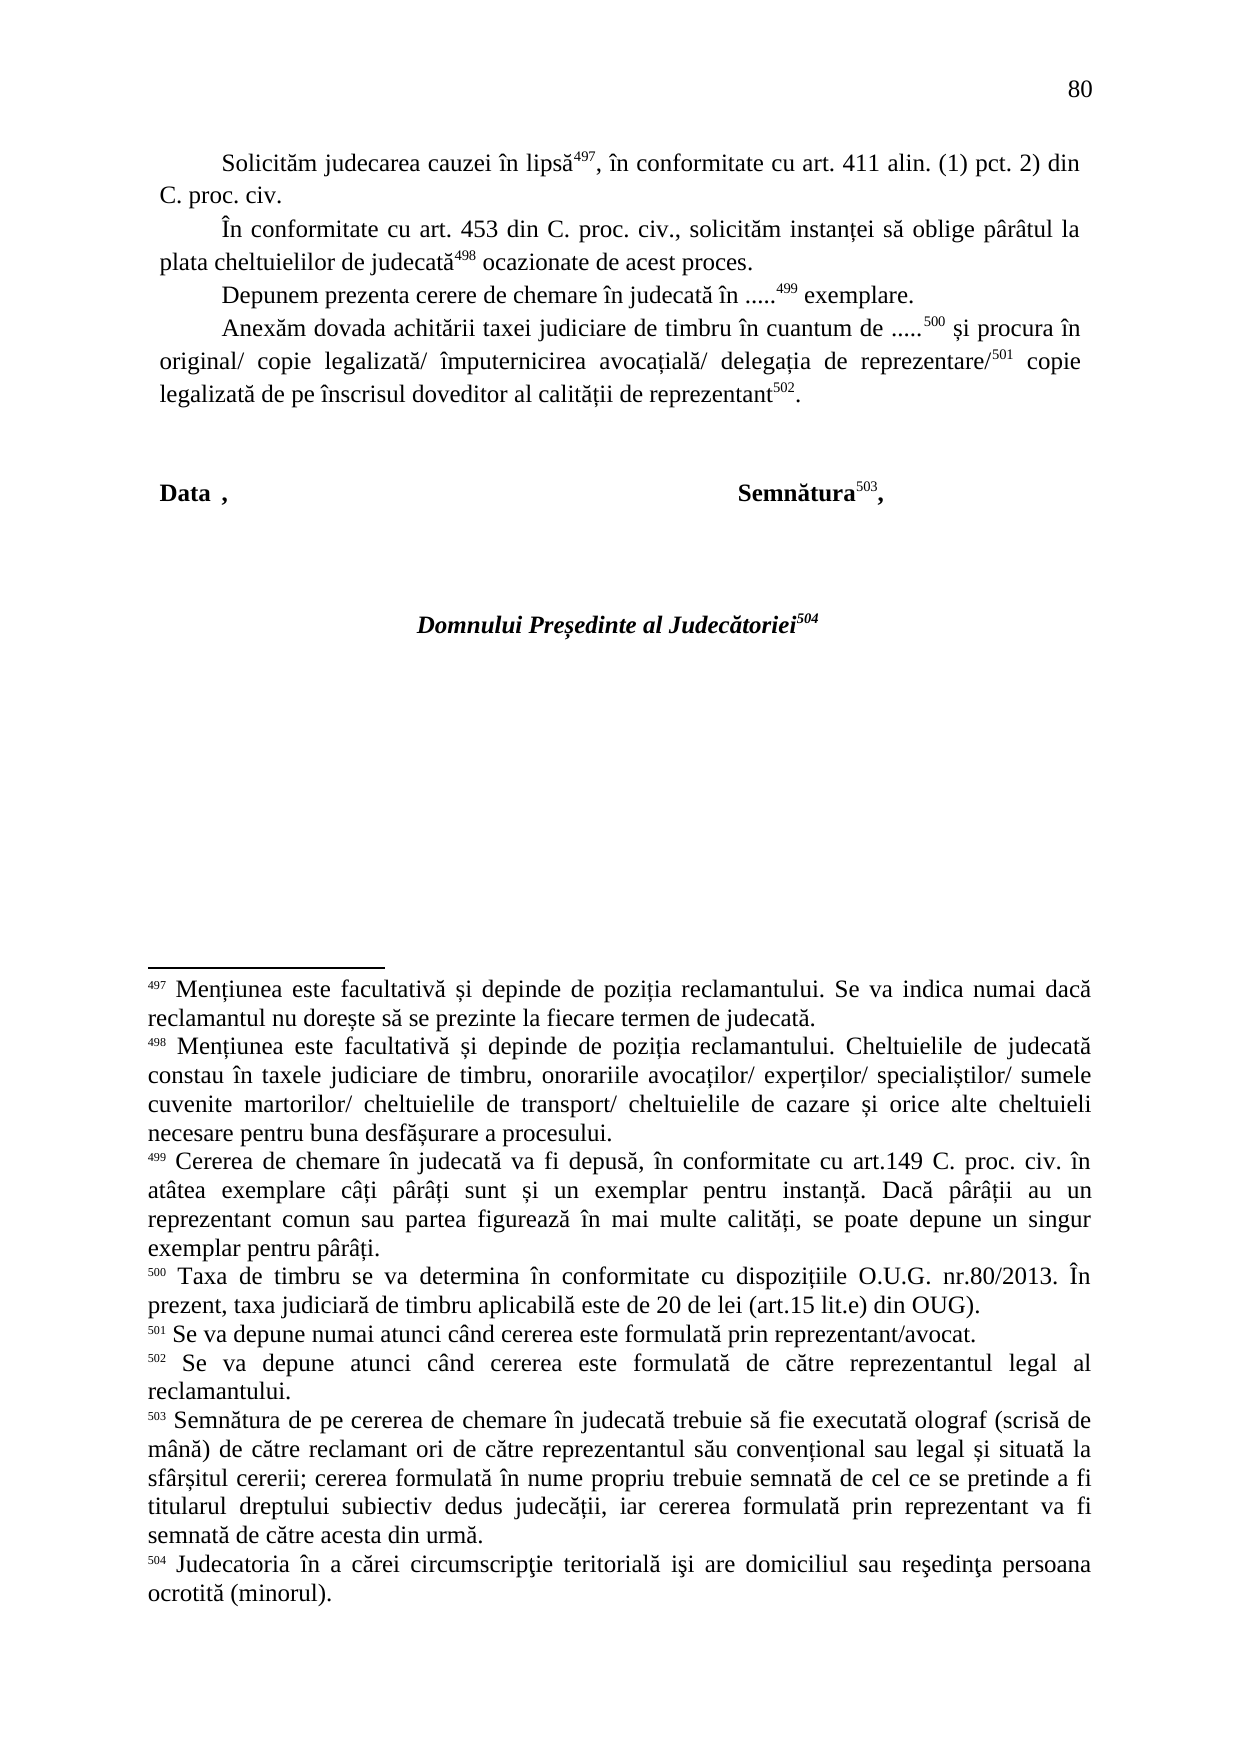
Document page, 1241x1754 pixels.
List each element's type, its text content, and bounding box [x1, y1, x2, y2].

text Depunem prezenta cerere de chemare în judecată în ..... exemplare. [159, 280, 1081, 308]
text Data , Semnătura, [159, 478, 1081, 507]
text Solicităm judecarea cauzei în lipsă, în conformitate cu art. 411 alin. (1) pct. 2) din C. proc. civ. [159, 148, 1081, 209]
text Anexăm dovada achitării taxei judiciare de timbru în cuantum de ..... și procura în original/ copie legalizată/ împuternicirea avocațială/ delegația de reprezentare/ copie legalizată de pe înscrisul doveditor al calității de reprezentant. [159, 313, 1081, 407]
text În conformitate cu art. 453 din C. proc. civ., solicităm instanței să oblige pârâtul la plata cheltuielilor de judecată ocazionate de acest proces. [159, 214, 1081, 275]
text Domnului Președinte al Judecătoriei [148, 610, 1087, 639]
